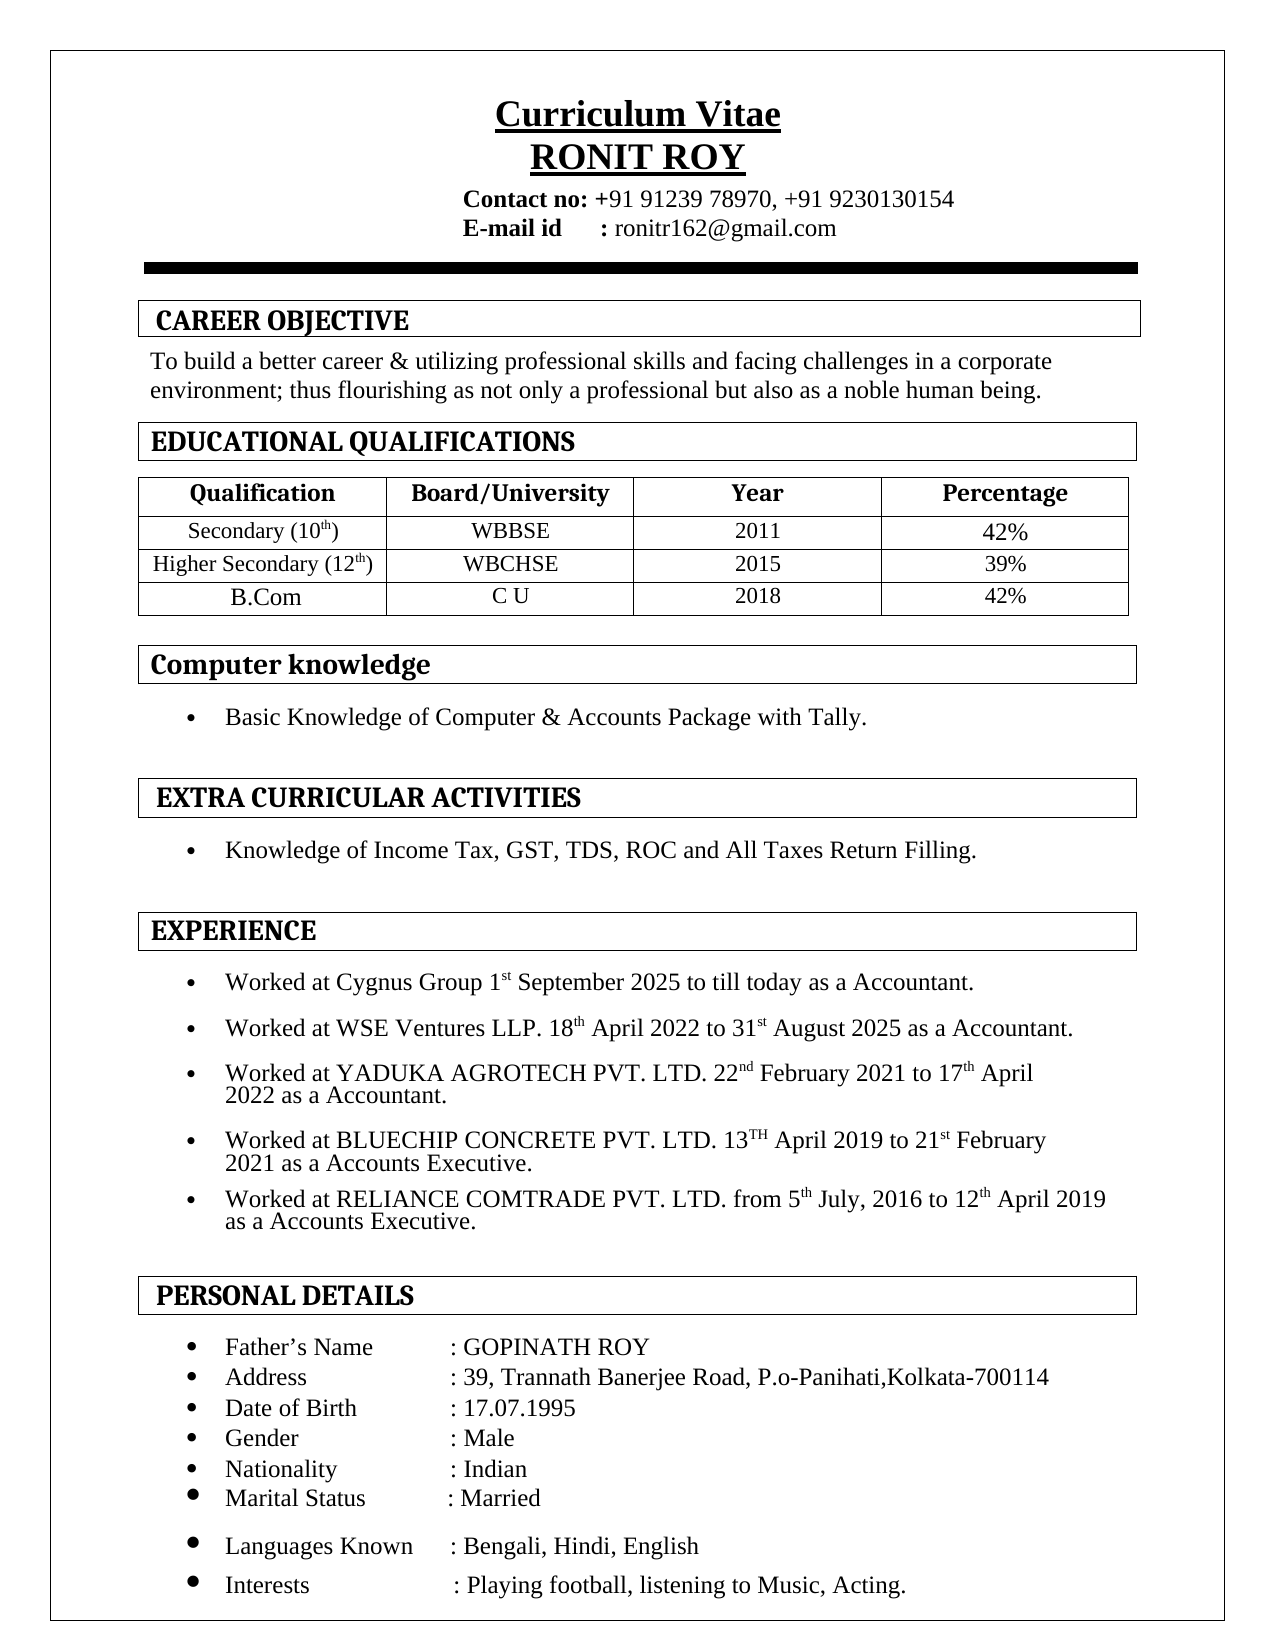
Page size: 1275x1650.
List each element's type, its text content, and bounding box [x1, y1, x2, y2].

list Worked at Cygnus Group 1st September 2025 to till today as a Accountant. [187, 929, 1077, 996]
list Nationality : Indian [187, 1453, 1152, 1483]
table_cell 39% [882, 550, 1128, 582]
list Marital Status : Married [187, 1483, 1152, 1514]
table_cell 2015 [634, 550, 881, 582]
table_cell 2018 [634, 583, 881, 614]
table_header Year [634, 478, 881, 516]
list Basic Knowledge of Computer & Accounts Package with Tally. [187, 702, 1152, 731]
table_header Percentage [882, 478, 1128, 516]
list Address : 39, Trannath Banerjee Road, P.o-Panihati,Kolkata-700114 [187, 1361, 1152, 1392]
list Languages Known : Bengali, Hindi, English [187, 1522, 1152, 1562]
table_cell C U [387, 583, 633, 614]
table_cell 42% [882, 583, 1128, 614]
table_header Board/University [387, 478, 633, 516]
table_cell Secondary (10th) [139, 517, 386, 549]
list Father’s Name : GOPINATH ROY [187, 1282, 1152, 1361]
table_cell 42% [882, 517, 1128, 549]
table_cell Higher Secondary (12th) [139, 550, 386, 582]
list Worked at RELIANCE COMTRADE PVT. LTD. from 5th July, 2016 to 12th April 2019 as a Accounts Executive. [187, 1189, 1117, 1235]
text E-mail id : ronitr162@gmail.com [463, 213, 1152, 242]
table_cell B.Com [139, 583, 386, 614]
list Knowledge of Income Tax, GST, TDS, ROC and All Taxes Return Filling. [187, 835, 1152, 864]
text Contact no: +91 91239 78970, +91 9230130154 [463, 184, 1152, 213]
title Curriculum Vitae RONIT ROY [494, 92, 781, 129]
list Worked at YADUKA AGROTECH PVT. LTD. 22nd February 2021 to 17th April 2022 as a Accountant. [187, 1063, 1077, 1109]
table_cell 2011 [634, 517, 881, 549]
list Date of Birth : 17.07.1995 [187, 1392, 1152, 1422]
text To build a better career & utilizing professional skills and facing challenges in a corporate environment; thus flourishing as not only a professional but also as a noble human being. [150, 301, 1152, 403]
list Worked at WSE Ventures LLP. 18th April 2022 to 31st August 2025 as a Accountant. [187, 1018, 1077, 1041]
title Curriculum Vitae RONIT ROY [494, 130, 781, 178]
list Gender : Male [187, 1422, 1152, 1453]
table_cell WBBSE [387, 517, 633, 549]
list Worked at BLUECHIP CONCRETE PVT. LTD. 13TH April 2019 to 21st February 2021 as a Accounts Executive. [187, 1131, 1077, 1177]
list Interests : Playing football, listening to Music, Acting. [187, 1562, 1152, 1602]
table_cell WBCHSE [387, 550, 633, 582]
table_header Qualification [139, 478, 386, 516]
